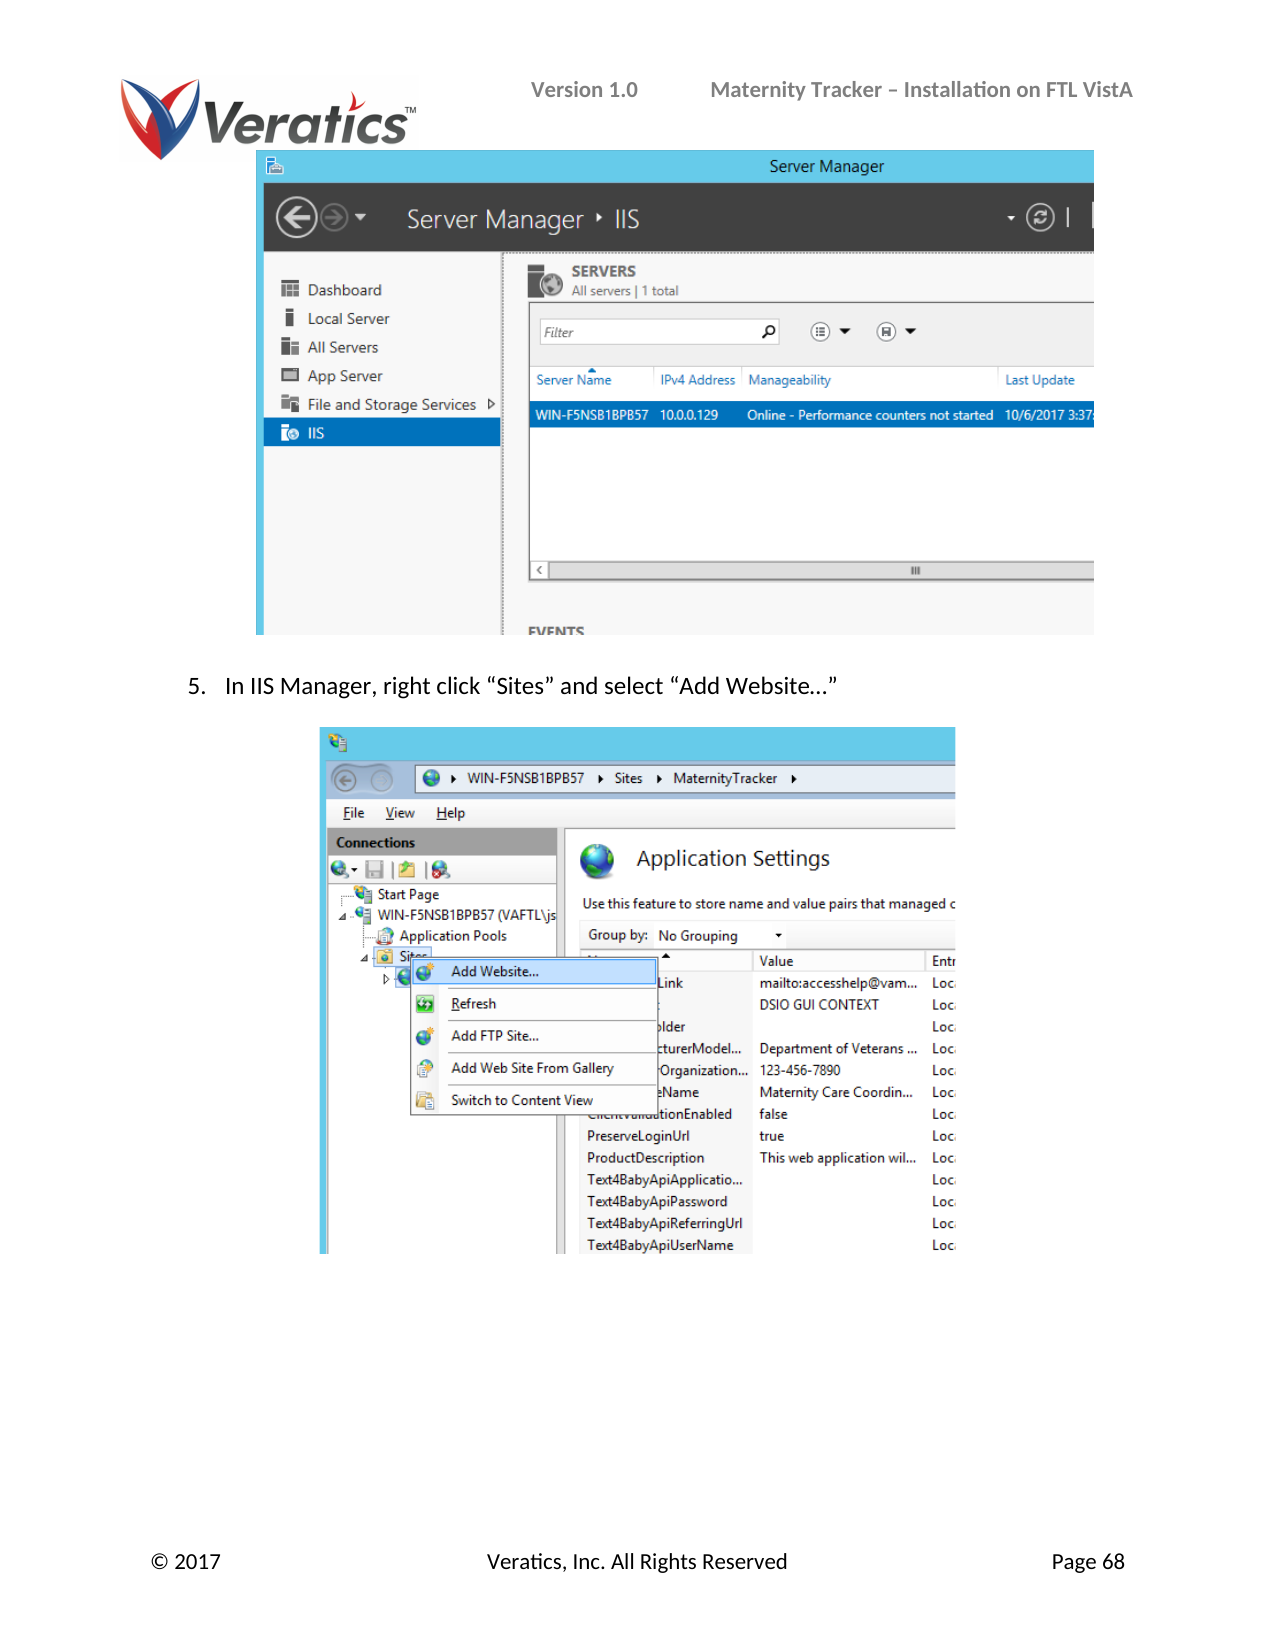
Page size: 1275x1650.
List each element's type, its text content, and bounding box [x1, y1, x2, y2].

list In IIS Manager, right click “Sites” and select “Add Website…” [187, 670, 1125, 700]
picture [118, 75, 1094, 635]
picture [319, 727, 956, 1254]
